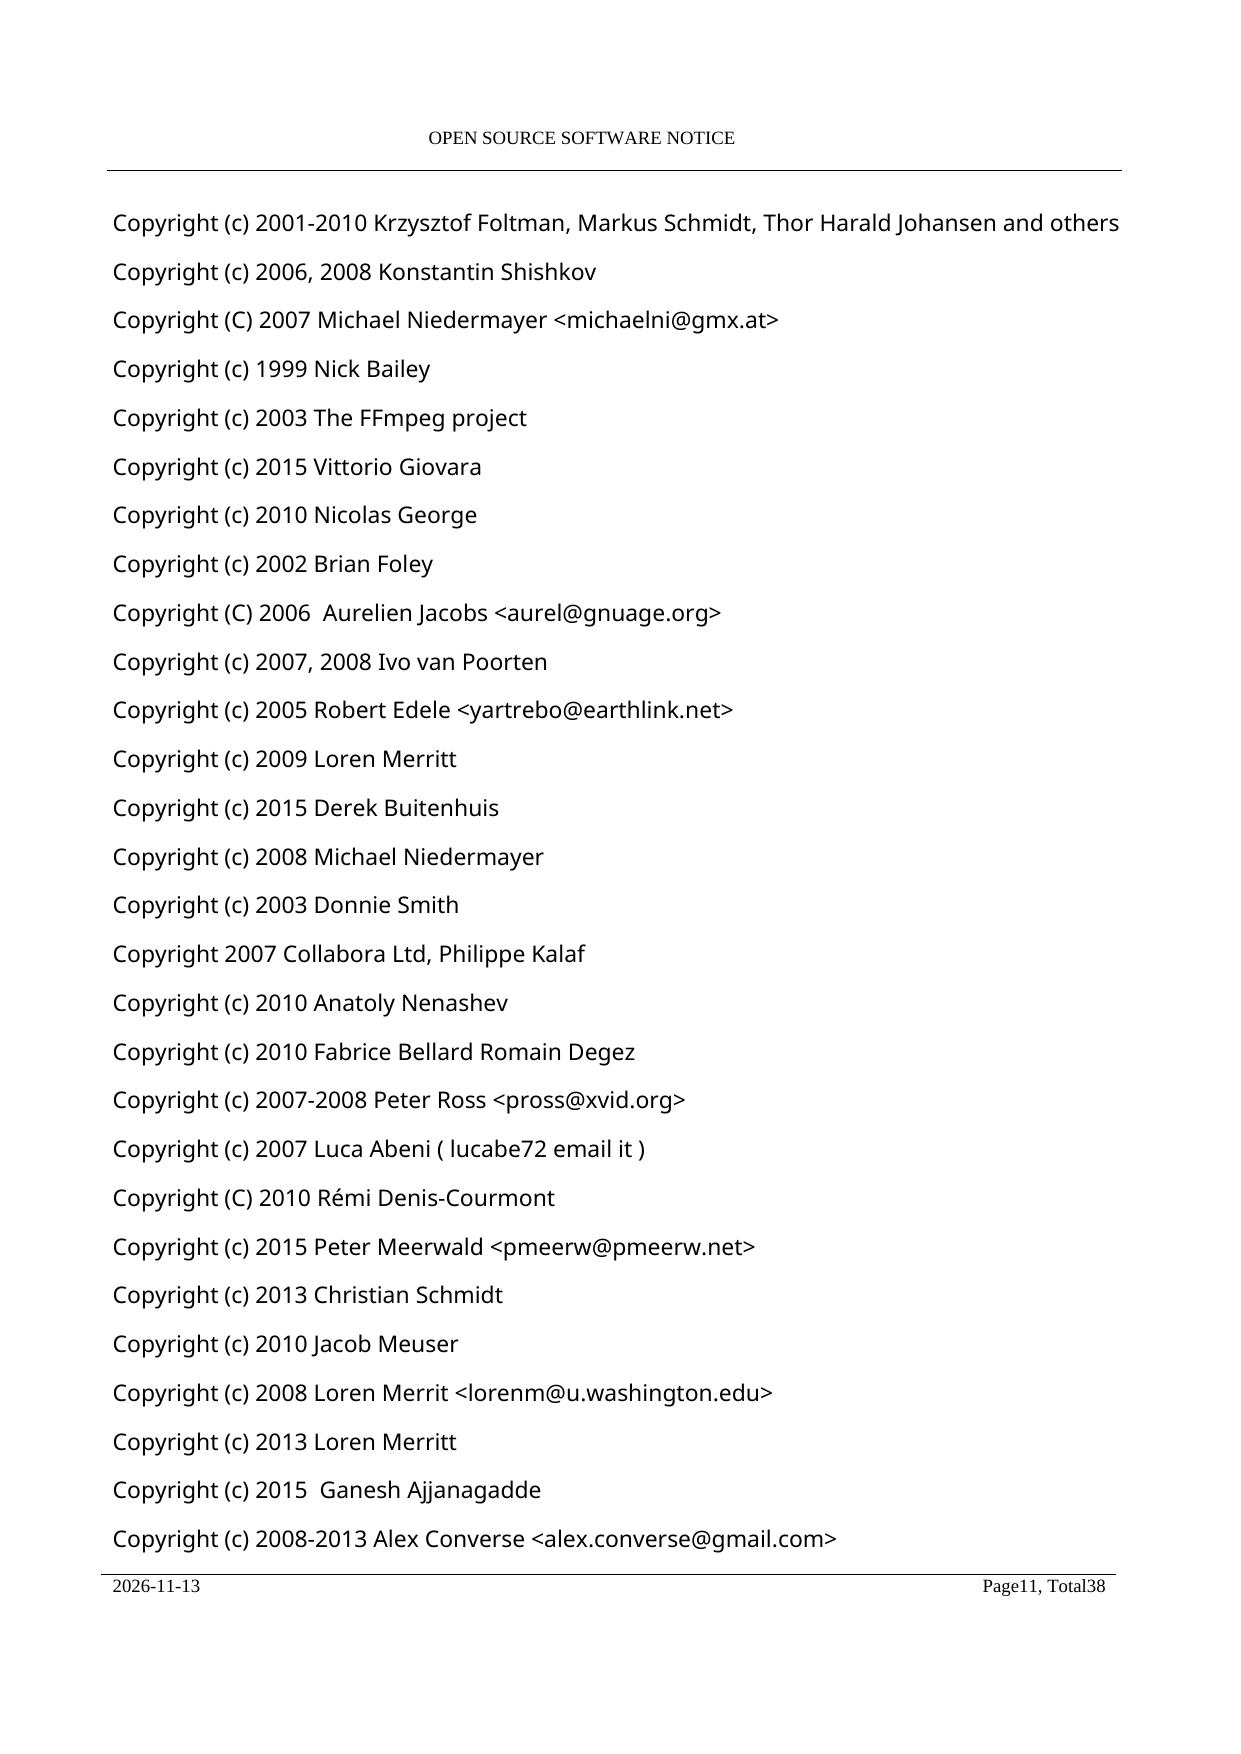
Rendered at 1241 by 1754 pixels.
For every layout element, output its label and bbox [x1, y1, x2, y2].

text [112, 206, 1128, 1555]
